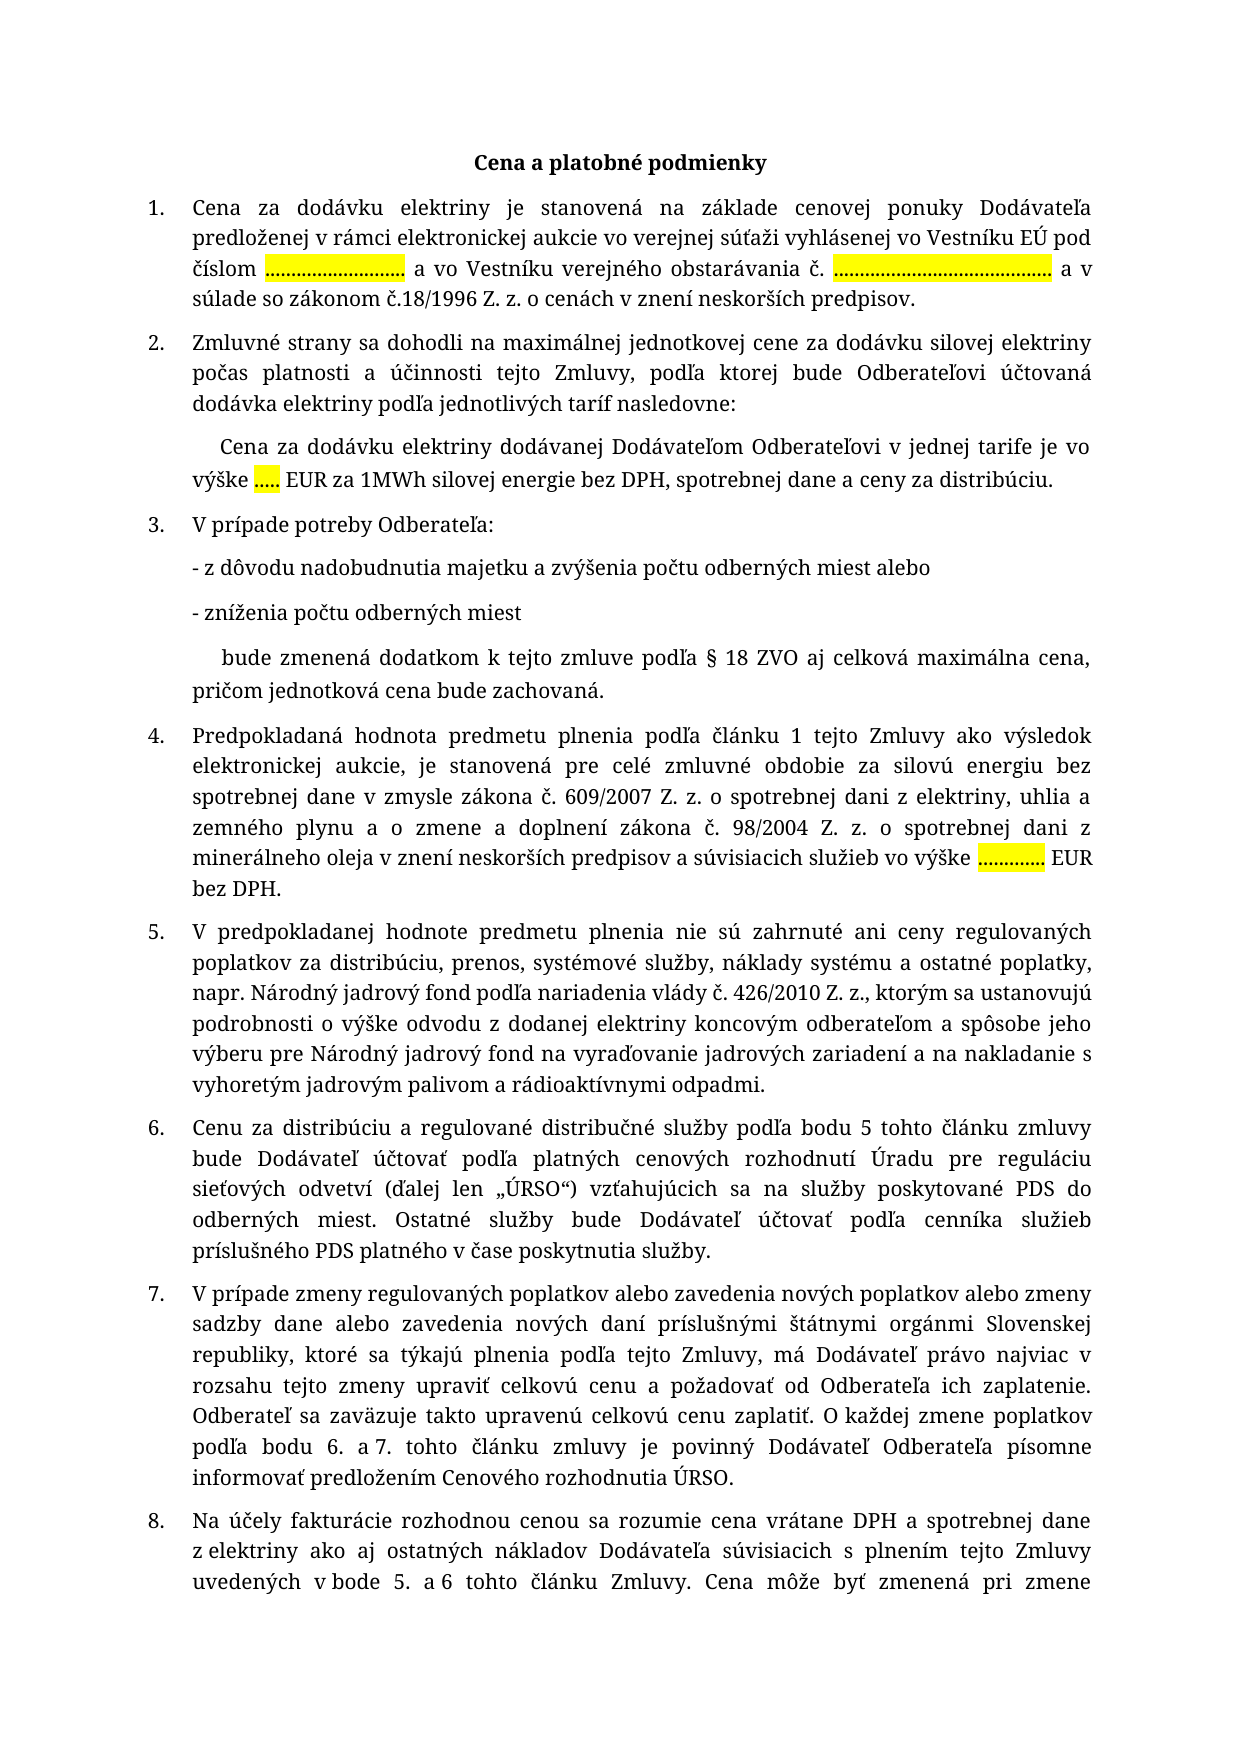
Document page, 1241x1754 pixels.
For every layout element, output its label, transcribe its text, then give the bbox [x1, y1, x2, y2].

text Cena za dodávku elektriny dodávanej Dodávateľom Odberateľovi v jednej tarife je vo výške ..... EUR za 1MWh silovej energie bez DPH, spotrebnej dane a ceny za distribúciu. [148, 432, 1093, 493]
text Cena a platobné podmienky [148, 148, 1093, 176]
text bude zmenená dodatkom k tejto zmluve podľa § 18 ZVO aj celková maximálna cena, pričom jednotková cena bude zachovaná. [148, 643, 1093, 704]
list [148, 1506, 1093, 1596]
list V prípade potreby Odberateľa: [148, 510, 1093, 538]
list Predpokladaná hodnota predmetu plnenia podľa článku 1 tejto Zmluvy ako výsledok elektronickej aukcie, je stanovená pre celé zmluvné obdobie za silovú energiu bez spotrebnej dane v zmysle zákona č. 609/2007 Z. z. o spotrebnej dani z elektriny, uhlia a zemného plynu a o zmene a doplnení zákona č. 98/2004 Z. z. o spotrebnej dani z minerálneho oleja v znení neskorších predpisov a súvisiacich služieb vo výške ............. EUR bez DPH. [148, 721, 1093, 902]
text - zníženia počtu odberných miest [192, 598, 1093, 626]
list V prípade zmeny regulovaných poplatkov alebo zavedenia nových poplatkov alebo zmeny sadzby dane alebo zavedenia nových daní príslušnými štátnymi orgánmi Slovenskej republiky, ktoré sa týkajú plnenia podľa tejto Zmluvy, má Dodávateľ právo najviac v rozsahu tejto zmeny upraviť celkovú cenu a požadovať od Odberateľa ich zaplatenie. Odberateľ sa zaväzuje takto upravenú celkovú cenu zaplatiť. O každej zmene poplatkov podľa bodu 6. a 7. tohto článku zmluvy je povinný Dodávateľ Odberateľa písomne informovať predložením Cenového rozhodnutia ÚRSO. [148, 1279, 1093, 1491]
list Zmluvné strany sa dohodli na maximálnej jednotkovej cene za dodávku silovej elektriny počas platnosti a účinnosti tejto Zmluvy, podľa ktorej bude Odberateľovi účtovaná dodávka elektriny podľa jednotlivých taríf nasledovne: [148, 328, 1093, 417]
text - z dôvodu nadobudnutia majetku a zvýšenia počtu odberných miest alebo [192, 553, 1093, 581]
list Cena za dodávku elektriny je stanovená na základe cenovej ponuky Dodávateľa predloženej v rámci elektronickej aukcie vo verejnej súťaži vyhlásenej vo Vestníku EÚ pod číslom ........................... a vo Vestníku verejného obstarávania č. .......................................... a v súlade so zákonom č.18/1996 Z. z. o cenách v znení neskorších predpisov. [148, 193, 1093, 313]
list V predpokladanej hodnote predmetu plnenia nie sú zahrnuté ani ceny regulovaných poplatkov za distribúciu, prenos, systémové služby, náklady systému a ostatné poplatky, napr. Národný jadrový fond podľa nariadenia vlády č. 426/2010 Z. z., ktorým sa ustanovujú podrobnosti o výške odvodu z dodanej elektriny koncovým odberateľom a spôsobe jeho výberu pre Národný jadrový fond na vyraďovanie jadrových zariadení a na nakladanie s vyhoretým jadrovým palivom a rádioaktívnymi odpadmi. [148, 917, 1093, 1099]
list Cenu za distribúciu a regulované distribučné služby podľa bodu 5 tohto článku zmluvy bude Dodávateľ účtovať podľa platných cenových rozhodnutí Úradu pre reguláciu sieťových odvetví (ďalej len „ÚRSO“) vzťahujúcich sa na služby poskytované PDS do odberných miest. Ostatné služby bude Dodávateľ účtovať podľa cenníka služieb príslušného PDS platného v čase poskytnutia služby. [148, 1113, 1093, 1264]
